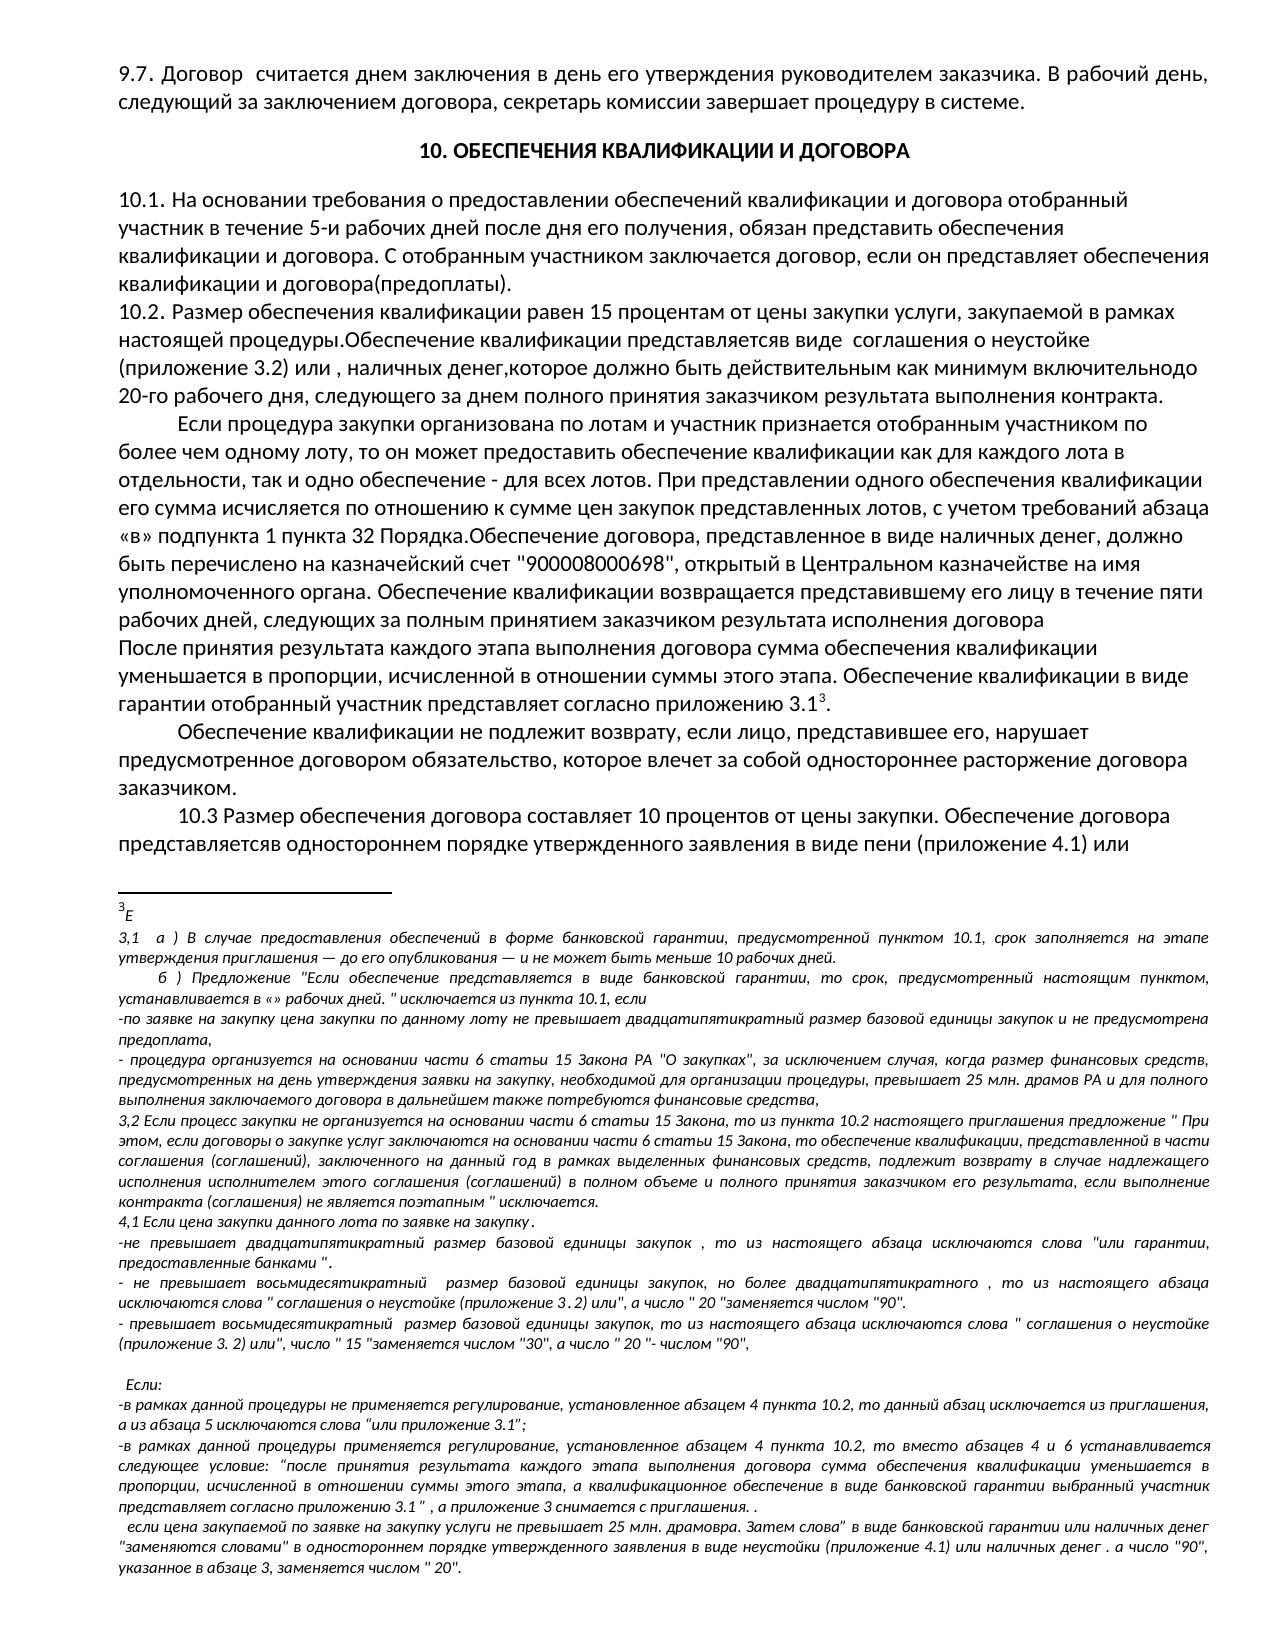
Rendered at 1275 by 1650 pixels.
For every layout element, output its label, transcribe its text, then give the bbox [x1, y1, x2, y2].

text 10. ОБЕСПЕЧЕНИЯ КВАЛИФИКАЦИИ И ДОГОВОРА [118, 136, 1211, 164]
text 10.2․ Размер обеспечения квалификации равен 15 процентам от цены закупки услуги, закупаемой в рамках настоящей процедуры.Обеспечение квалификации представляетсяв виде соглашения о неустойке (приложение 3.2) или , наличных денег,которое должно быть действительным как минимум включительнодо 20-го рабочего дня, следующего за днем полного принятия заказчиком результата выполнения контракта. [118, 297, 1211, 409]
text Если процедура закупки организована по лотам и участник признается отобранным участником по более чем одному лоту, то он может предоставить обеспечение квалификации как для каждого лота в отдельности, так и одно обеспечение - для всех лотов. При представлении одного обеспечения квалификации его сумма исчисляется по отношению к сумме цен закупок представленных лотов, с учетом требований абзаца «в» подпункта 1 пункта 32 Порядка.Обеспечение договора, представленное в виде наличных денег, должно быть перечислено на казначейский счет "900008000698", открытый в Центральном казначействе на имя уполномоченного органа. Обеспечение квалификации возвращается представившему его лицу в течение пяти рабочих дней, следующих за полным принятием заказчиком результата исполнения договора [118, 409, 1211, 633]
text 10.1․ На основании требования о предоставлении обеспечений квалификации и договора отобранный участник в течение 5-и рабочих дней после дня его получения, обязан представить обеспечения квалификации и договора. С отобранным участником заключается договор, если он представляет обеспечения квалификации и договора(предоплаты). [118, 185, 1211, 297]
text После принятия результата каждого этапа выполнения договора сумма обеспечения квалификации уменьшается в пропорции, исчисленной в отношении суммы этого этапа. Обеспечение квалификации в виде гарантии отобранный участник представляет согласно приложению 3.1. [118, 633, 1211, 717]
text 10.3 Размер обеспечения договора составляет 10 процентов от цены закупки. Обеспечение договора представляетсяв одностороннем порядке утвержденного заявления в виде пени (приложение 4.1) или наличных денег. [118, 801, 1211, 857]
text 9.7․ Договор считается днем заключения в день его утверждения руководителем заказчика. В рабочий день, следующий за заключением договора, секретарь комиссии завершает процедуру в системе. [118, 59, 1211, 115]
text Обеспечение квалификации не подлежит возврату, если лицо, представившее его, нарушает предусмотренное договором обязательство, которое влечет за собой одностороннее расторжение договора заказчиком. [118, 717, 1211, 801]
